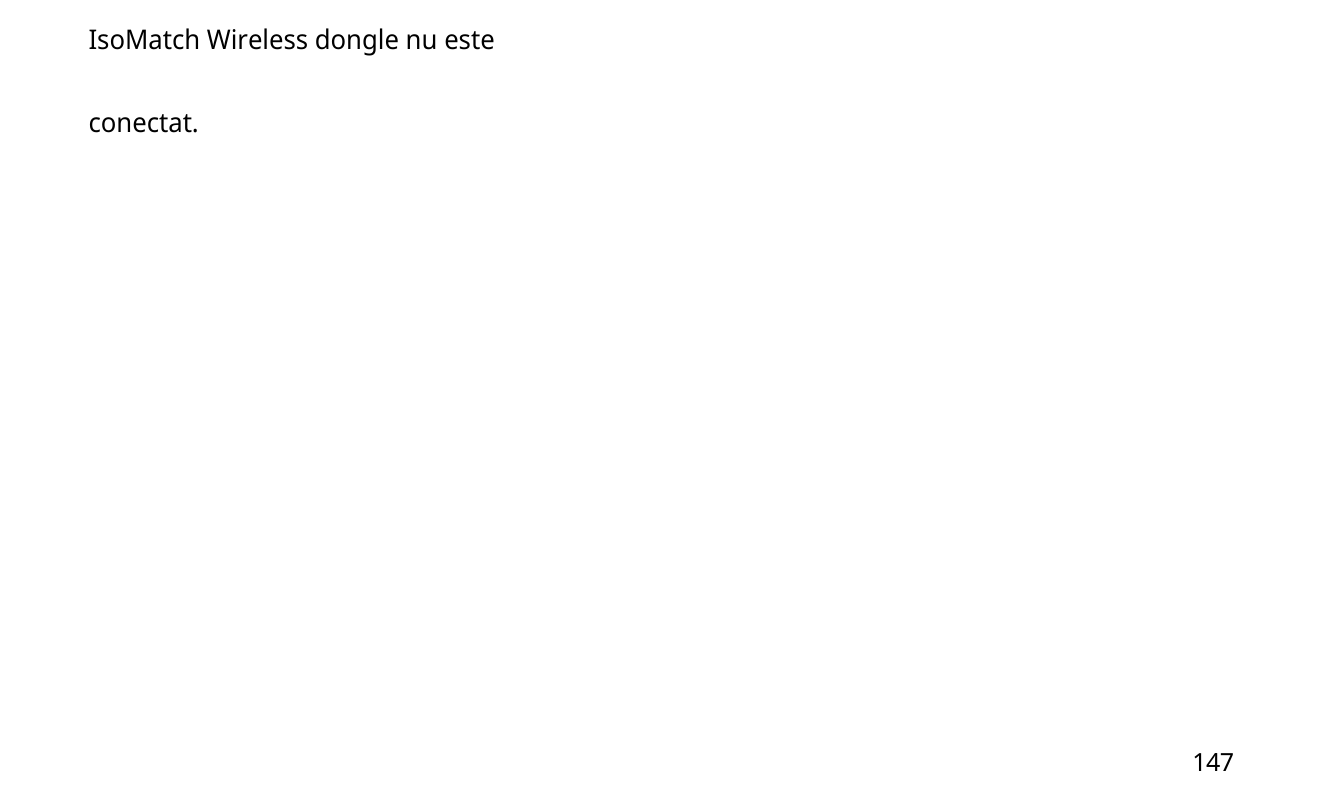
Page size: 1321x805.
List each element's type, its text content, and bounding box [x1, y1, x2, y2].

text Dongle IsoMatch Wireless conectat. IsoMatch Wireless dongle nu este conectat. [88, 21, 553, 141]
